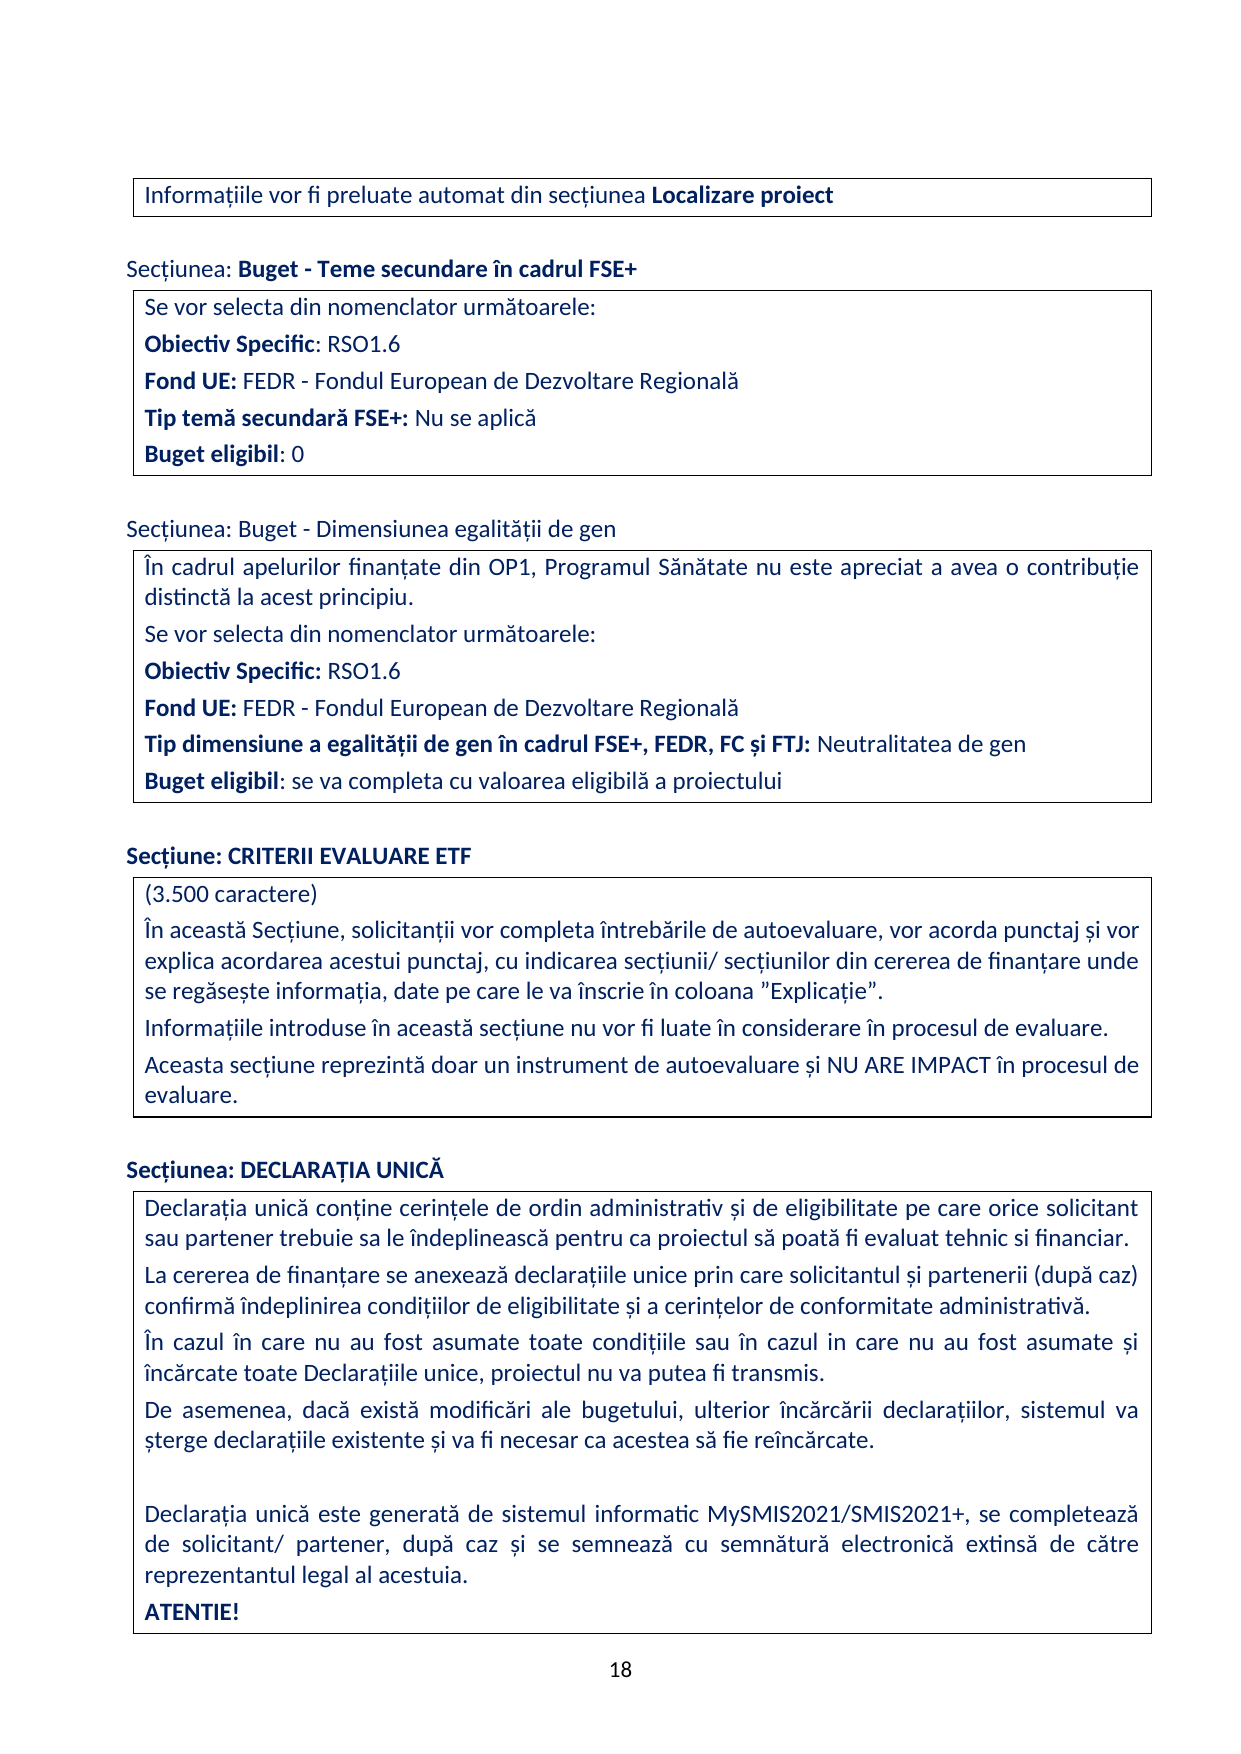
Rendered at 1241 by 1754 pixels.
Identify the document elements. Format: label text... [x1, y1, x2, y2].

text Secțiune: CRITERII EVALUARE ETF [126, 840, 1152, 870]
table_header Se vor selecta din nomenclator următoarele: Obiectiv Specific: RSO1.6 Fond UE: FEDR - Fondul European de Dezvoltare Regională Tip temă secundară FSE+: Nu se aplică Buget eligibil: 0 [134, 291, 1151, 475]
text Secțiunea: Buget - Dimensiunea egalității de gen [89, 513, 1152, 544]
text Secțiunea: Buget - Teme secundare în cadrul FSE+ [89, 254, 1152, 284]
table_header (3.500 caractere) În această Secțiune, solicitanții vor completa întrebările de autoevaluare, vor acorda punctaj și vor explica acordarea acestui punctaj, cu indicarea secțiunii/ secțiunilor din cererea de finanțare unde se regăsește informația, date pe care le va înscrie în coloana ”Explicație”. Informațiile introduse în această secțiune nu vor fi luate în considerare în procesul de evaluare. Aceasta secțiune reprezintă doar un instrument de autoevaluare și NU ARE IMPACT în procesul de evaluare. [134, 878, 1151, 1116]
table_header Informațiile vor fi preluate automat din secțiunea Localizare proiect [134, 179, 1151, 216]
text Secțiunea: DECLARAȚIA UNICĂ [126, 1154, 1152, 1185]
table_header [134, 1192, 1151, 1632]
table_header În cadrul apelurilor finanțate din OP1, Programul Sănătate nu este apreciat a avea o contribuție distinctă la acest principiu. Se vor selecta din nomenclator următoarele: Obiectiv Specific: RSO1.6 Fond UE: FEDR - Fondul European de Dezvoltare Regională Tip dimensiune a egalității de gen în cadrul FSE+, FEDR, FC și FTJ: Neutralitatea de gen Buget eligibil: se va completa cu valoarea eligibilă a proiectului [134, 551, 1151, 802]
